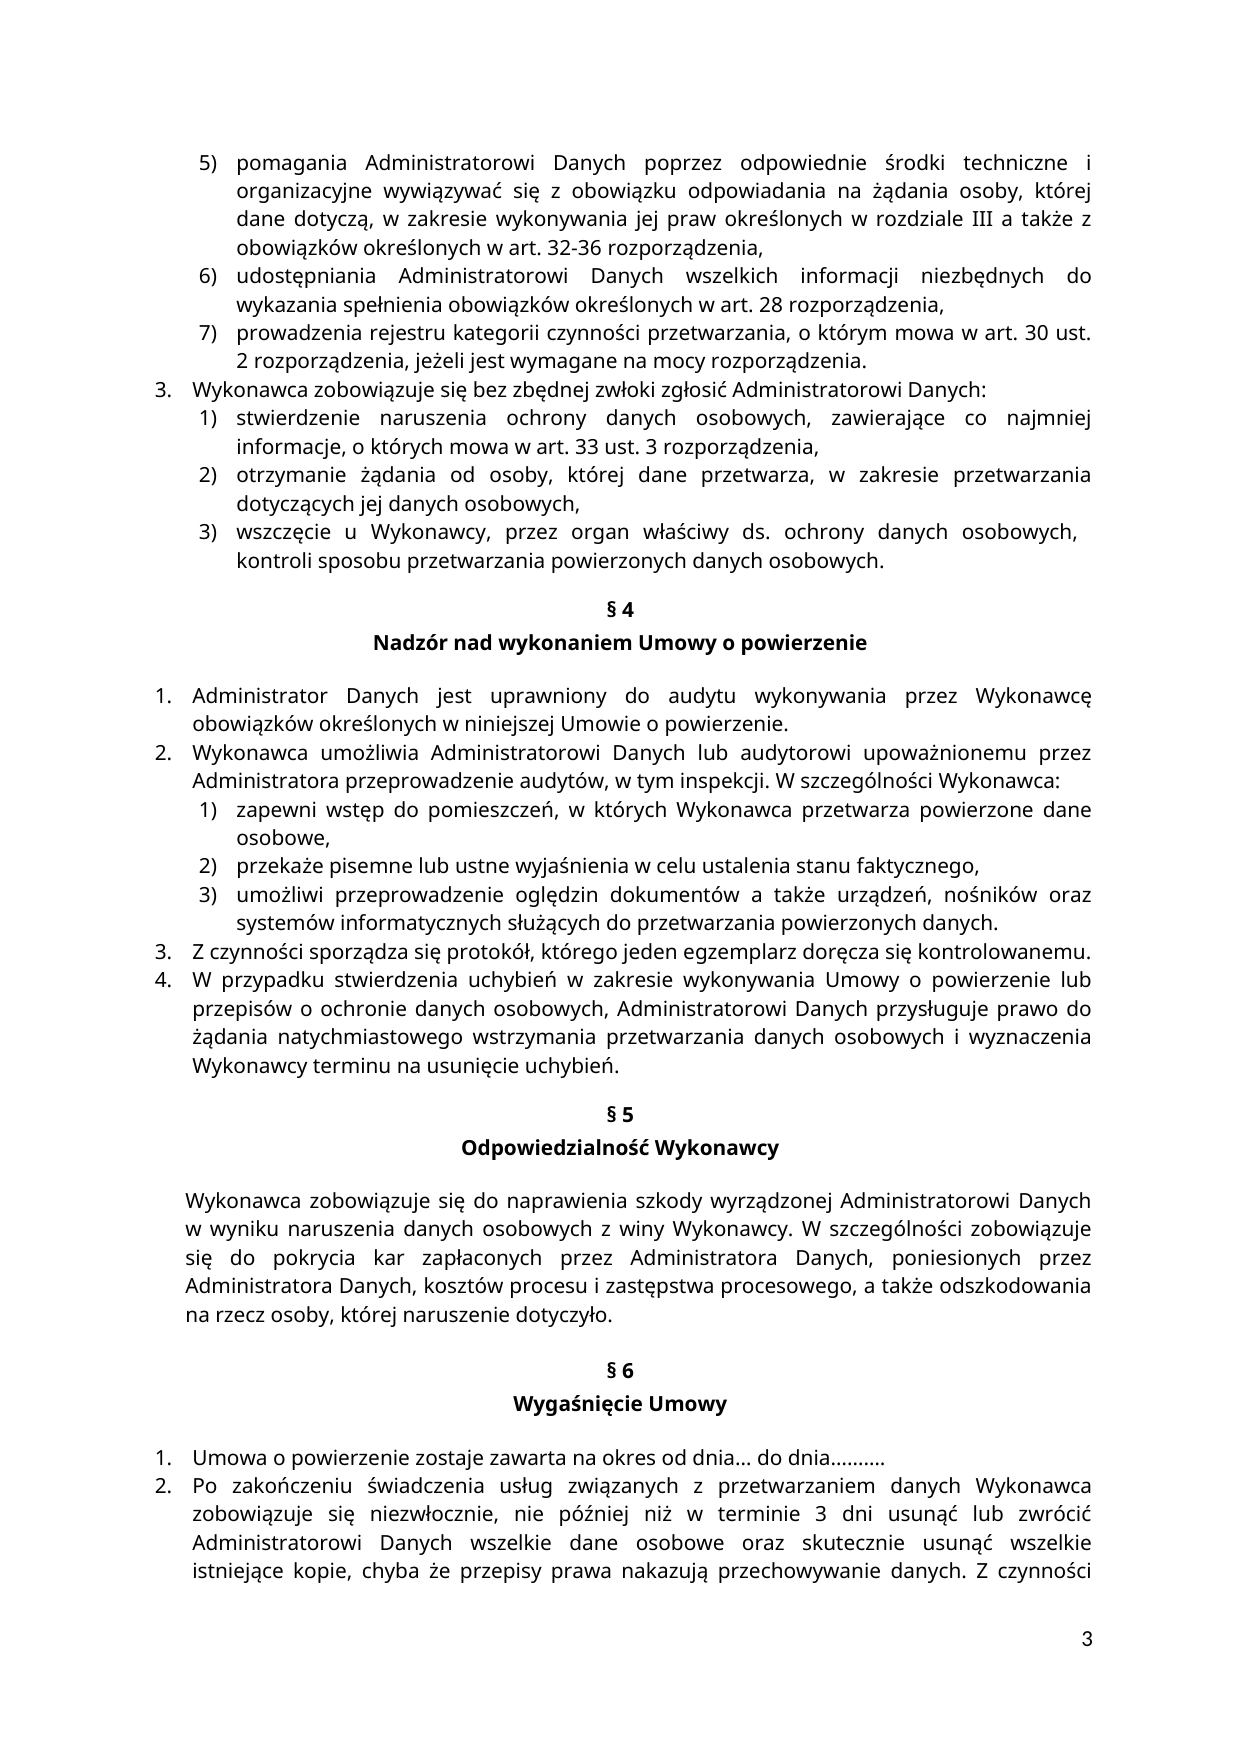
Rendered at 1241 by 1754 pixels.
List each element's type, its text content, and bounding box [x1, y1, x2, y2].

list Administrator Danych jest uprawniony do audytu wykonywania przez Wykonawcę obowiązków określonych w niniejszej Umowie o powierzenie. [154, 681, 1093, 738]
list umożliwi przeprowadzenie oględzin dokumentów a także urządzeń, nośników oraz systemów informatycznych służących do przetwarzania powierzonych danych. [199, 880, 1093, 937]
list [154, 1471, 1093, 1585]
text § 4 [148, 595, 1093, 623]
text Nadzór nad wykonaniem Umowy o powierzenie [148, 628, 1093, 656]
text § 5 [148, 1100, 1093, 1128]
list prowadzenia rejestru kategorii czynności przetwarzania, o którym mowa w art. 30 ust. 2 rozporządzenia, jeżeli jest wymagane na mocy rozporządzenia. [199, 318, 1093, 375]
list W przypadku stwierdzenia uchybień w zakresie wykonywania Umowy o powierzenie lub przepisów o ochronie danych osobowych, Administratorowi Danych przysługuje prawo do żądania natychmiastowego wstrzymania przetwarzania danych osobowych i wyznaczenia Wykonawcy terminu na usunięcie uchybień. [154, 965, 1093, 1079]
list otrzymanie żądania od osoby, której dane przetwarza, w zakresie przetwarzania dotyczących jej danych osobowych, [199, 460, 1093, 517]
list przekaże pisemne lub ustne wyjaśnienia w celu ustalenia stanu faktycznego, [199, 852, 1093, 880]
text § 6 [148, 1357, 1093, 1385]
text Odpowiedzialność Wykonawcy [148, 1133, 1093, 1161]
list udostępniania Administratorowi Danych wszelkich informacji niezbędnych do wykazania spełnienia obowiązków określonych w art. 28 rozporządzenia, [199, 261, 1093, 318]
list stwierdzenie naruszenia ochrony danych osobowych, zawierające co najmniej informacje, o których mowa w art. 33 ust. 3 rozporządzenia, [199, 403, 1093, 460]
text Wygaśnięcie Umowy [148, 1389, 1093, 1418]
list Wykonawca umożliwia Administratorowi Danych lub audytorowi upoważnionemu przez Administratora przeprowadzenie audytów, w tym inspekcji. W szczególności Wykonawca: [154, 738, 1093, 795]
list Z czynności sporządza się protokół, którego jeden egzemplarz doręcza się kontrolowanemu. [154, 937, 1093, 965]
list Umowa o powierzenie zostaje zawarta na okres od dnia… do dnia………. [154, 1443, 1093, 1471]
list zapewni wstęp do pomieszczeń, w których Wykonawca przetwarza powierzone dane osobowe, [199, 795, 1093, 852]
list wszczęcie u Wykonawcy, przez organ właściwy ds. ochrony danych osobowych, kontroli sposobu przetwarzania powierzonych danych osobowych. [199, 517, 1093, 574]
list Wykonawca zobowiązuje się bez zbędnej zwłoki zgłosić Administratorowi Danych: [154, 375, 1093, 403]
text Wykonawca zobowiązuje się do naprawienia szkody wyrządzonej Administratorowi Danych w wyniku naruszenia danych osobowych z winy Wykonawcy. W szczególności zobowiązuje się do pokrycia kar zapłaconych przez Administratora Danych, poniesionych przez Administratora Danych, kosztów procesu i zastępstwa procesowego, a także odszkodowania na rzecz osoby, której naruszenie dotyczyło. [185, 1186, 1093, 1328]
list pomagania Administratorowi Danych poprzez odpowiednie środki techniczne i organizacyjne wywiązywać się z obowiązku odpowiadania na żądania osoby, której dane dotyczą, w zakresie wykonywania jej praw określonych w rozdziale III a także z obowiązków określonych w art. 32-36 rozporządzenia, [199, 148, 1093, 261]
